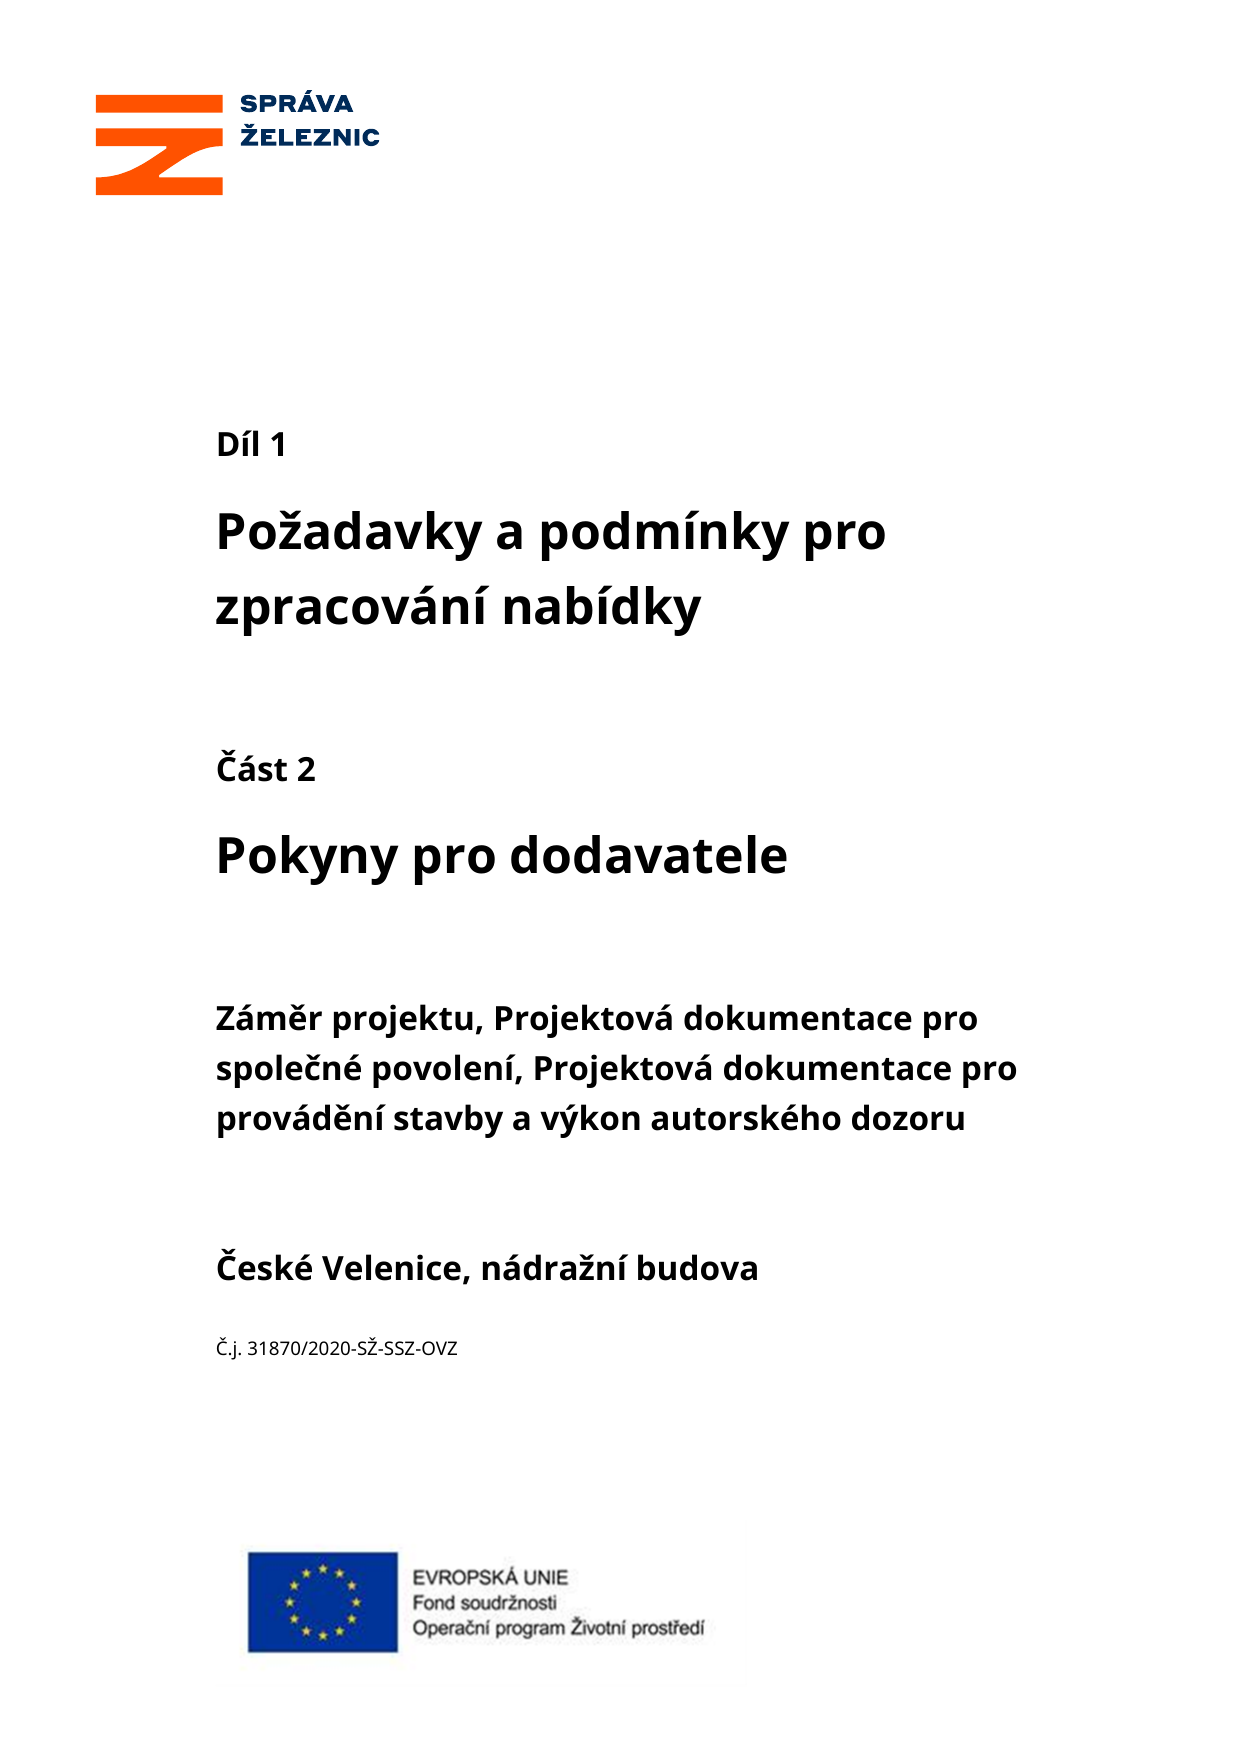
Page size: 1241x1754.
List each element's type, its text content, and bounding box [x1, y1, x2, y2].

text Záměr projektu, Projektová dokumentace pro společné povolení, Projektová dokumentace pro provádění stavby a výkon autorského dozoru [216, 995, 1122, 1140]
text Požadavky a podmínky pro zpracování nabídky [216, 496, 1122, 639]
text Část 2 [216, 746, 1122, 791]
picture [215, 1520, 750, 1689]
text Pokyny pro dodavatele [216, 820, 1122, 888]
text Díl 1 [216, 421, 1122, 466]
text České Velenice, nádražní budova [216, 1245, 1122, 1290]
list Č.j. 31870/2020-SŽ-SSZ-OVZ [216, 1335, 1122, 1361]
